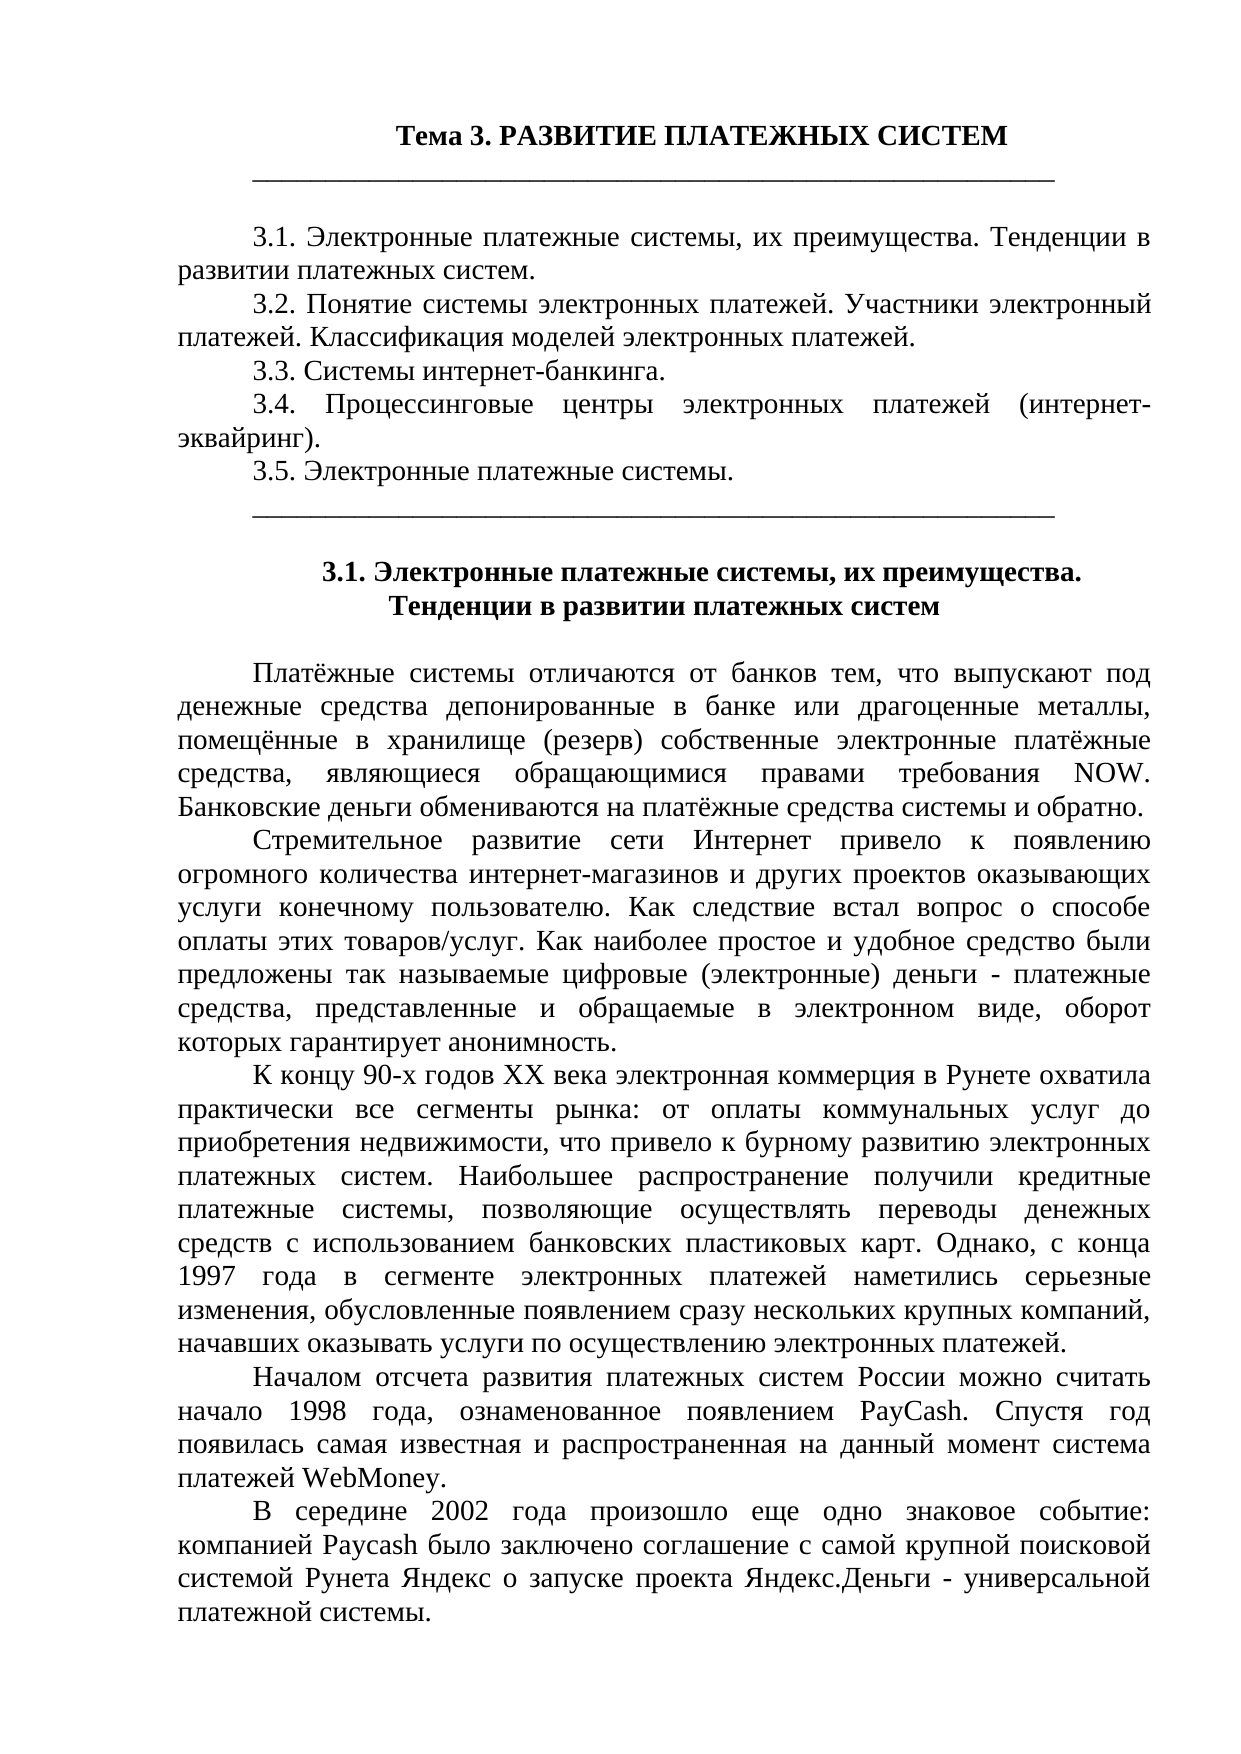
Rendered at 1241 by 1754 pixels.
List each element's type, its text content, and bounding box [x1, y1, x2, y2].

text Тема 3. РАЗВИТИЕ ПЛАТЕЖНЫХ СИСТЕМ [177, 118, 1152, 152]
text Стремительное развитие сети Интернет привело к появлению огромного количества интернет-магазинов и других проектов оказывающих услуги конечному пользователю. Как следствие встал вопрос о способе оплаты этих товаров/услуг. Как наиболее простое и удобное средство были предложены так называемые цифровые (электронные) деньги - платежные средства, представленные и обращаемые в электронном виде, оборот которых гарантирует анонимность. [177, 822, 1152, 1057]
text 3.1. Электронные платежные системы, их преимущества. Тенденции в развитии платежных систем. [177, 219, 1152, 286]
text Платёжные системы отличаются от банков тем, что выпускают под денежные средства депонированные в банке или драгоценные металлы, помещённые в хранилище (резерв) собственные электронные платёжные средства, являющиеся обращающимися правами требования NOW. Банковские деньги обмениваются на платёжные средства системы и обратно. [177, 655, 1152, 822]
text 3.5. Электронные платежные системы. [177, 453, 1152, 487]
text Началом отсчета развития платежных систем России можно считать начало 1998 года, ознаменованное появлением PayCash. Спустя год появилась самая известная и распространенная на данный момент система платежей WebMoney. [177, 1359, 1152, 1493]
text 3.3. Системы интернет-банкинга. [177, 353, 1152, 386]
text К концу 90-х годов XX века электронная коммерция в Рунете охватила практически все сегменты рынка: от оплаты коммунальных услуг до приобретения недвижимости, что привело к бурному развитию электронных платежных систем. Наибольшее распространение получили кредитные платежные системы, позволяющие осуществлять переводы денежных средств с использованием банковских пластиковых карт. Однако, с конца 1997 года в сегменте электронных платежей наметились серьезные изменения, обусловленные появлением сразу нескольких крупных компаний, начавших оказывать услуги по осуществлению электронных платежей. [177, 1057, 1152, 1359]
text 3.2. Понятие системы электронных платежей. Участники электронный платежей. Классификация моделей электронных платежей. [177, 286, 1152, 353]
text _______________________________________________________ [177, 152, 1152, 185]
text _______________________________________________________ [177, 487, 1152, 521]
text 3.4. Процессинговые центры электронных платежей (интернет-эквайринг). [177, 386, 1152, 453]
text В середине 2002 года произошло еще одно знаковое событие: компанией Paycash было заключено соглашение с самой крупной поисковой системой Рунета Яндекс о запуске проекта Яндекс.Деньги - универсальной платежной системы. [177, 1493, 1152, 1627]
text 3.1. Электронные платежные системы, их преимущества. Тенденции в развитии платежных систем [177, 554, 1152, 621]
